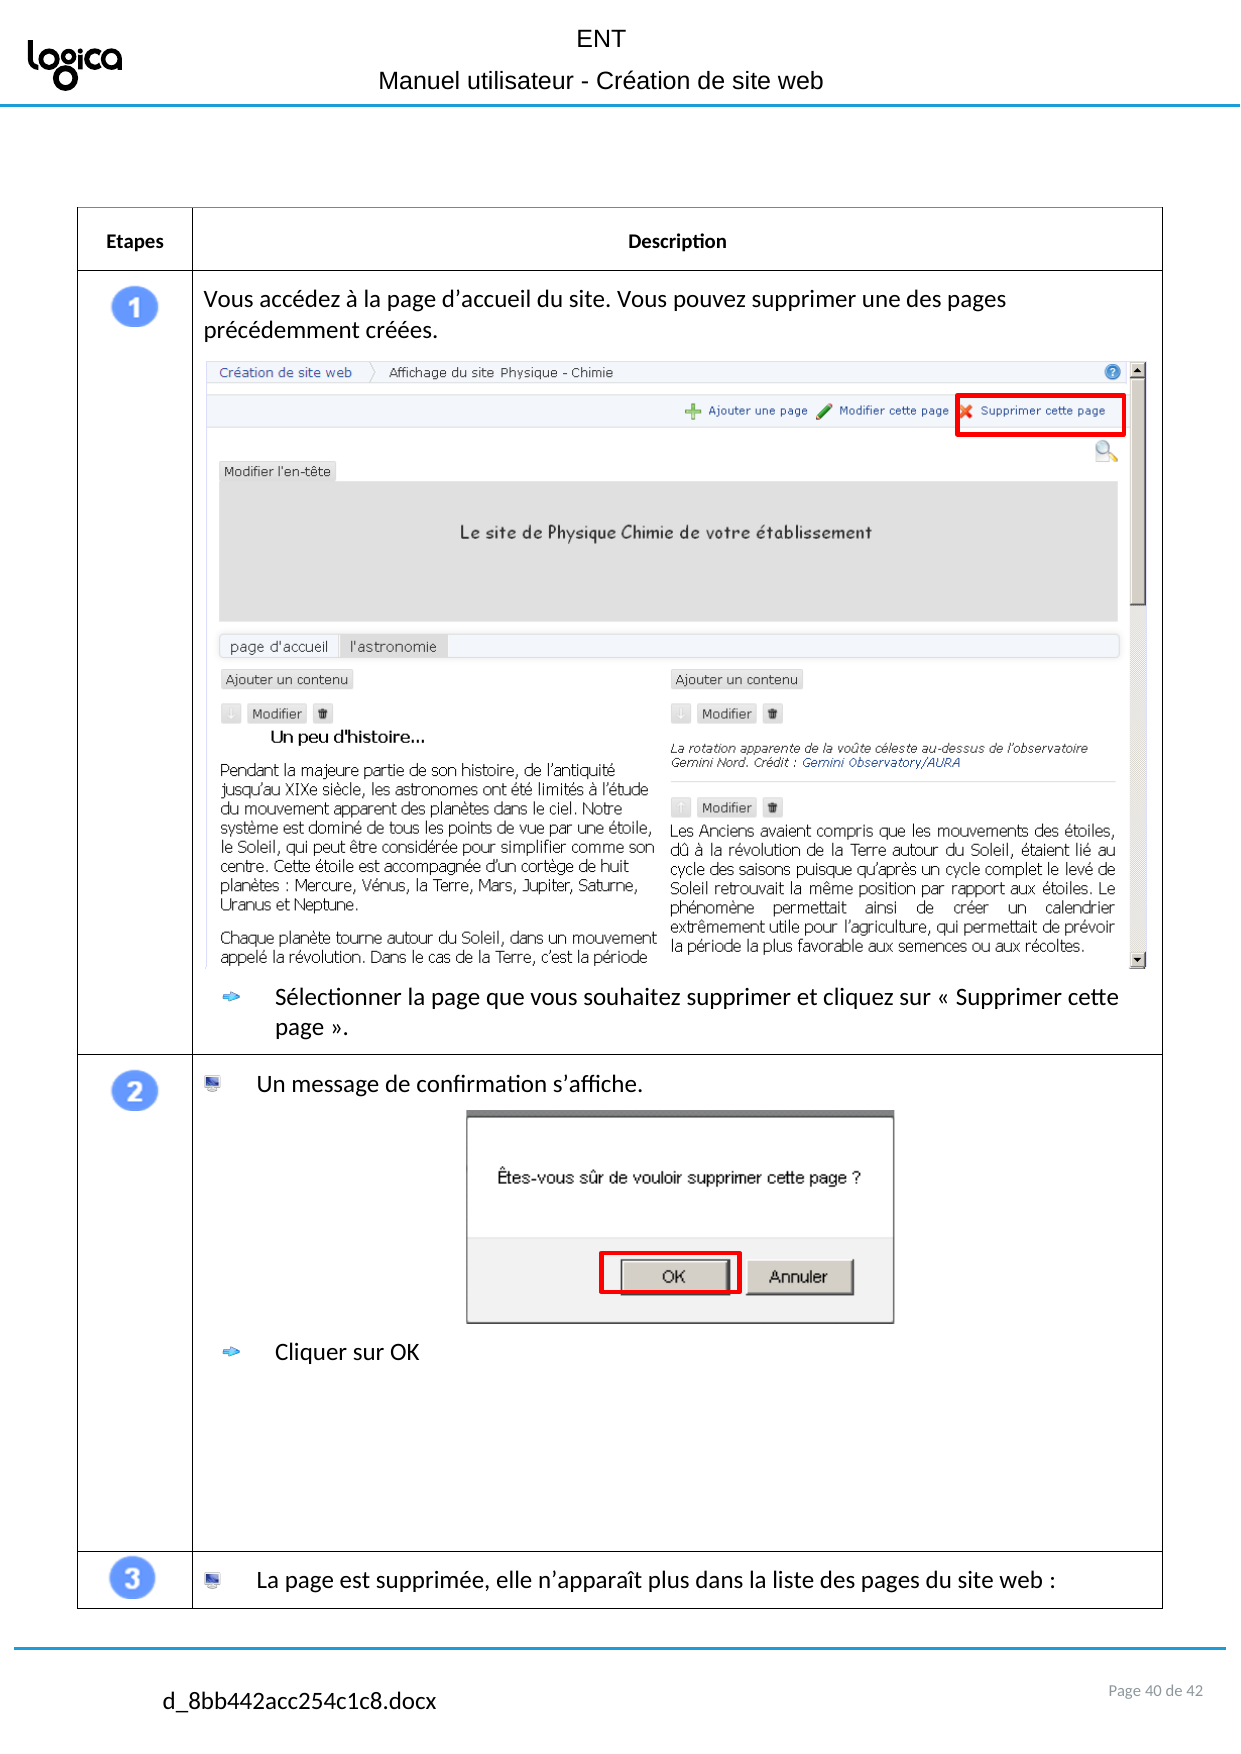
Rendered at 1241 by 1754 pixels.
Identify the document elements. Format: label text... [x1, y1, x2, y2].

picture [204, 1572, 221, 1589]
picture [222, 988, 240, 1005]
table_header Description [193, 208, 1162, 270]
table_cell [78, 271, 192, 1054]
picture [108, 1069, 162, 1111]
table_cell [78, 1055, 192, 1551]
picture [106, 1555, 159, 1599]
picture [204, 1075, 221, 1092]
picture [466, 1110, 895, 1324]
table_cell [193, 1552, 1162, 1607]
picture [203, 357, 1151, 969]
picture [222, 1343, 240, 1360]
table_header Etapes [78, 208, 192, 270]
table_cell Vous accédez à la page d’accueil du site. Vous pouvez supprimer une des pages précédemment créées. Sélectionner la page que vous souhaitez supprimer et cliquez sur « Supprimer cette page ». [193, 271, 1162, 1054]
table_cell Un message de confirmation s’affiche. Cliquer sur OK [193, 1055, 1162, 1551]
picture [109, 285, 162, 327]
table_cell [78, 1552, 192, 1607]
